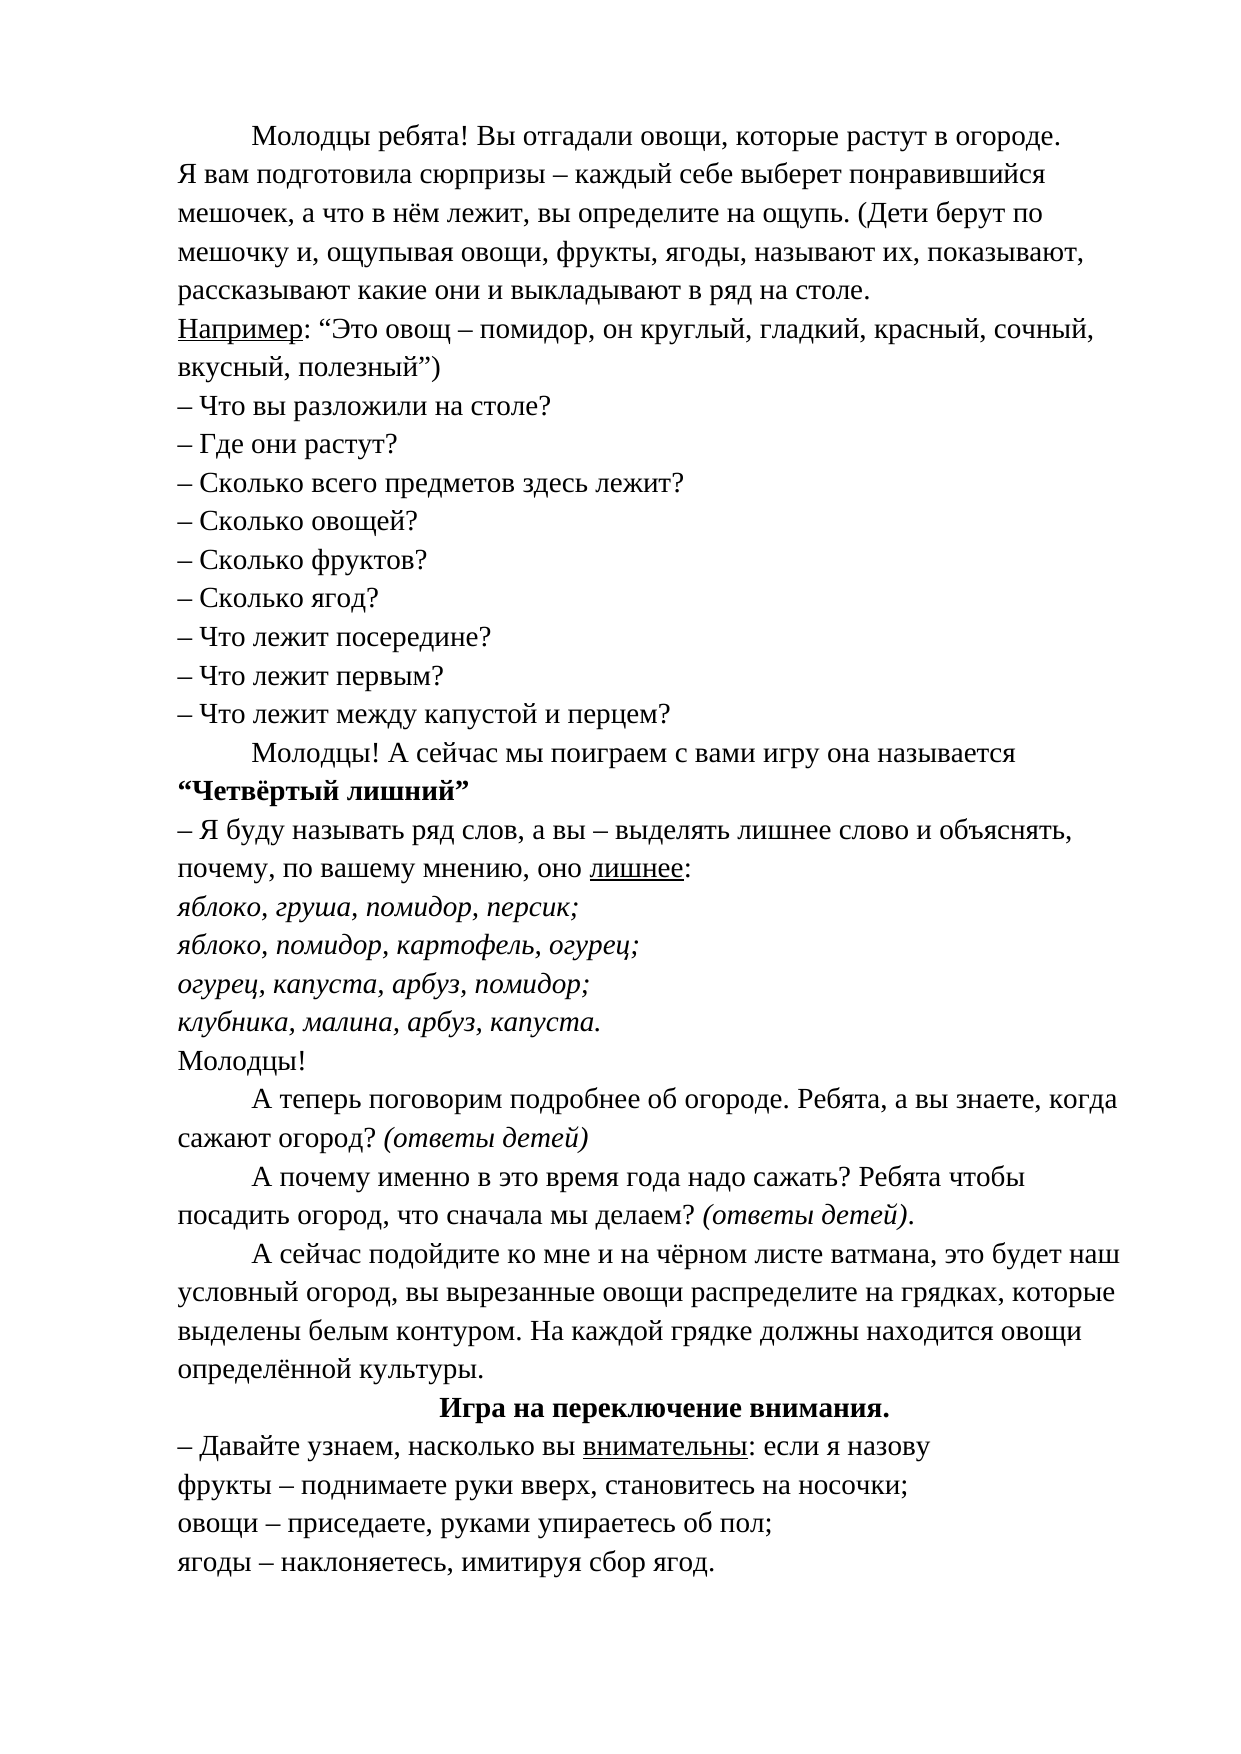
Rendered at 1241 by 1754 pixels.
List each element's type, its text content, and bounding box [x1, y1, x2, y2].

text Молодцы ребята! Вы отгадали овощи, которые растут в огороде. [177, 118, 1152, 152]
text фрукты – поднимаете руки вверх, становитесь на носочки; [177, 1467, 1152, 1501]
text яблоко, груша, помидор, персик; [177, 889, 1152, 922]
text ягоды – наклоняетесь, имитируя сбор ягод. [177, 1544, 1152, 1578]
text – Где они растут? [177, 426, 1152, 460]
text Молодцы! А сейчас мы поиграем с вами игру она называется “Четвёртый лишний” [177, 735, 1152, 807]
text – Давайте узнаем, насколько вы внимательны: если я назову [177, 1428, 1152, 1462]
text – Что лежит посередине? [177, 619, 1152, 653]
text – Что вы разложили на столе? [177, 388, 1152, 421]
text Например: “Это овощ – помидор, он круглый, гладкий, красный, сочный, вкусный, полезный”) [177, 311, 1152, 383]
text – Что лежит между капустой и перцем? [177, 696, 1152, 730]
text А почему именно в это время года надо сажать? Ребята чтобы посадить огород, что сначала мы делаем? (ответы детей). [177, 1159, 1152, 1231]
text Игра на переключение внимания. [177, 1390, 1152, 1423]
text А сейчас подойдите ко мне и на чёрном листе ватмана, это будет наш условный огород, вы вырезанные овощи распределите на грядках, которые выделены белым контуром. На каждой грядке должны находится овощи определённой культуры. [177, 1236, 1152, 1385]
text – Я буду называть ряд слов, а вы – выделять лишнее слово и объяснять, почему, по вашему мнению, оно лишнее: [177, 812, 1152, 884]
text клубника, малина, арбуз, капуста. [177, 1004, 1152, 1038]
text огурец, капуста, арбуз, помидор; [177, 966, 1152, 999]
text Я вам подготовила сюрпризы – каждый себе выберет понравившийся мешочек, а что в нём лежит, вы определите на ощупь. (Дети берут по мешочку и, ощупывая овощи, фрукты, ягоды, называют их, показывают, рассказывают какие они и выкладывают в ряд на столе. [177, 157, 1152, 306]
text овощи – приседаете, руками упираетесь об пол; [177, 1506, 1152, 1539]
text яблоко, помидор, картофель, огурец; [177, 927, 1152, 961]
text – Сколько овощей? [177, 503, 1152, 537]
text Молодцы! [177, 1043, 1152, 1077]
text – Сколько всего предметов здесь лежит? [177, 465, 1152, 498]
text – Что лежит первым? [177, 658, 1152, 691]
text – Сколько фруктов? [177, 542, 1152, 576]
text А теперь поговорим подробнее об огороде. Ребята, а вы знаете, когда сажают огород? (ответы детей) [177, 1082, 1152, 1154]
text – Сколько ягод? [177, 581, 1152, 614]
